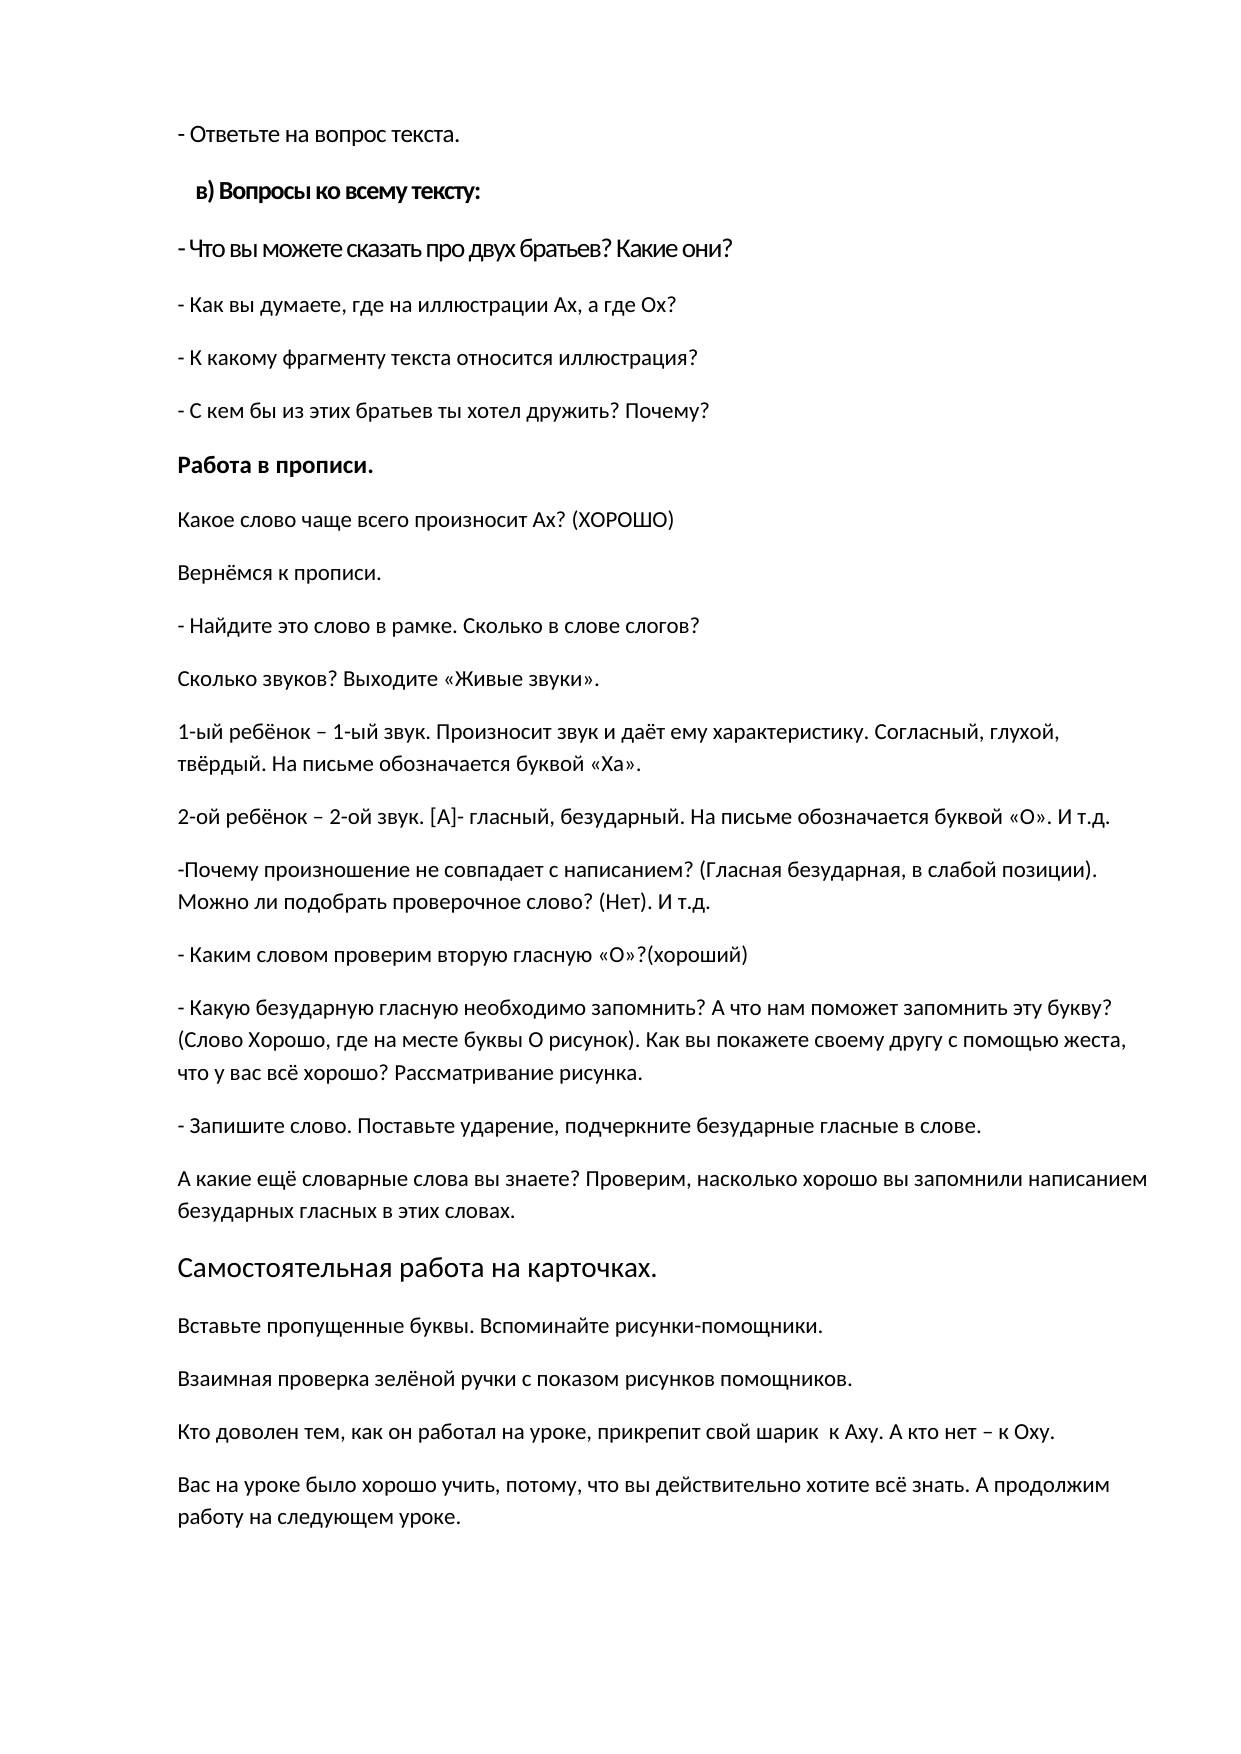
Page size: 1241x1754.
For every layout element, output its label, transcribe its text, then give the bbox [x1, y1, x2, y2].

text - К какому фрагменту текста относится иллюстрация? [177, 343, 1152, 371]
text Вернёмся к прописи. [177, 558, 1152, 586]
text в) Вопросы ко всему тексту: [195, 174, 1152, 206]
text Вставьте пропущенные буквы. Вспоминайте рисунки-помощники. [177, 1311, 1152, 1339]
text Сколько звуков? Выходите «Живые звуки». [177, 664, 1152, 692]
text - Как вы думаете, где на иллюстрации Ах, а где Ох? [177, 290, 1152, 318]
text Какое слово чаще всего произносит Ах? (ХОРОШО) [177, 505, 1152, 533]
text Взаимная проверка зелёной ручки с показом рисунков помощников. [177, 1364, 1152, 1392]
text - Ответьте на вопрос текста. [177, 118, 1152, 149]
text 2-ой ребёнок – 2-ой звук. [А]- гласный, безударный. На письме обозначается буквой «О». И т.д. [177, 802, 1152, 830]
text -Почему произношение не совпадает с написанием? (Гласная безударная, в слабой позиции). Можно ли подобрать проверочное слово? (Нет). И т.д. [177, 855, 1152, 915]
text Самостоятельная работа на карточках. [177, 1249, 1152, 1285]
text - Каким словом проверим вторую гласную «О»?(хороший) [177, 940, 1152, 968]
text А какие ещё словарные слова вы знаете? Проверим, насколько хорошо вы запомнили написанием безударных гласных в этих словах. [177, 1164, 1152, 1224]
text - Найдите это слово в рамке. Сколько в слове слогов? [177, 611, 1152, 639]
text - Какую безударную гласную необходимо запомнить? А что нам поможет запомнить эту букву?(Слово Хорошо, где на месте буквы О рисунок). Как вы покажете своему другу с помощью жеста, что у вас всё хорошо? Рассматривание рисунка. [177, 993, 1152, 1086]
text Работа в прописи. [177, 449, 1152, 479]
text Кто доволен тем, как он работал на уроке, прикрепит свой шарик к Аху. А кто нет – к Оху. [177, 1417, 1152, 1445]
text - Что вы можете сказать про двух братьев? Какие они? [177, 231, 1152, 264]
text Вас на уроке было хорошо учить, потому, что вы действительно хотите всё знать. А продолжим работу на следующем уроке. [177, 1470, 1152, 1530]
text - Запишите слово. Поставьте ударение, подчеркните безударные гласные в слове. [177, 1111, 1152, 1139]
text 1-ый ребёнок – 1-ый звук. Произносит звук и даёт ему характеристику. Согласный, глухой, твёрдый. На письме обозначается буквой «Ха». [177, 717, 1152, 777]
text - С кем бы из этих братьев ты хотел дружить? Почему? [177, 396, 1152, 424]
